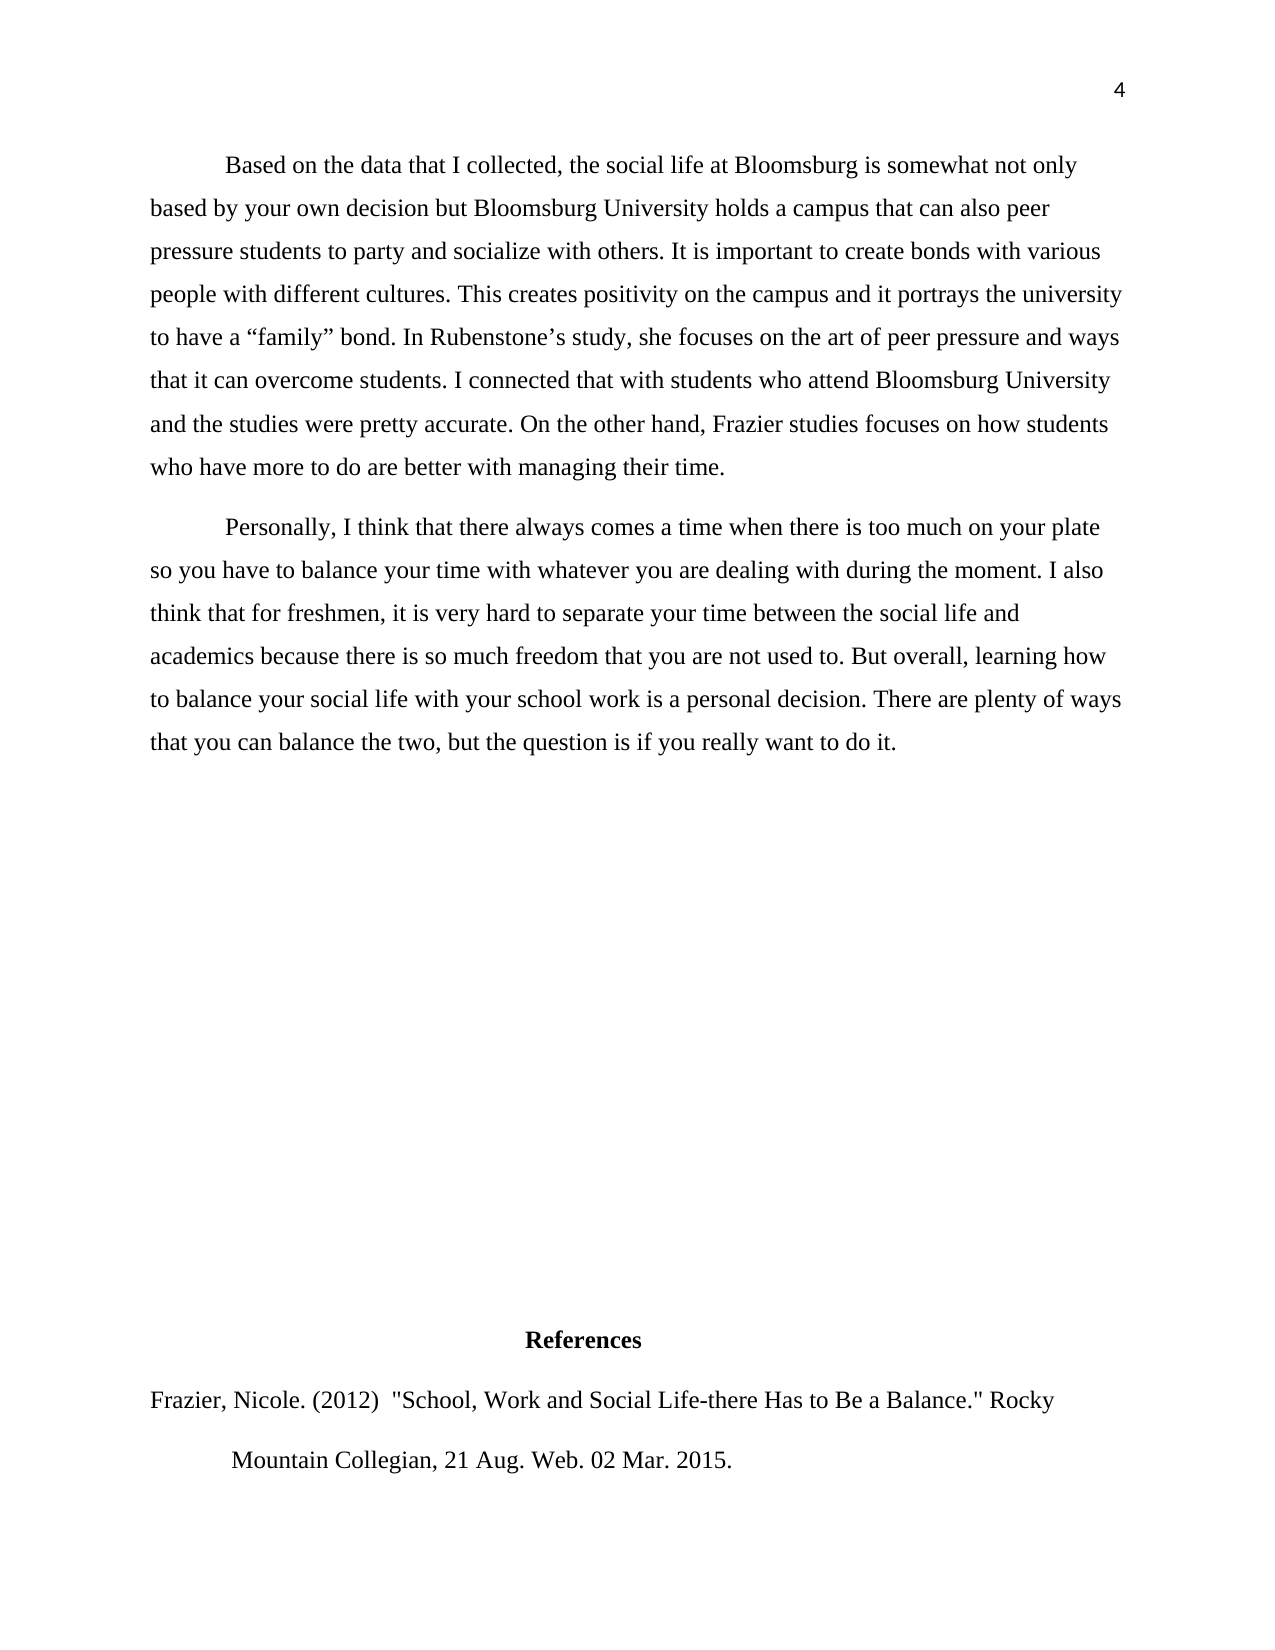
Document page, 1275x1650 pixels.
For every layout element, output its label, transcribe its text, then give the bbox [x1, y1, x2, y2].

text Mountain Collegian, 21 Aug. Web. 02 Mar. 2015. [150, 1445, 1125, 1473]
text Frazier, Nicole. (2012) "School, Work and Social Life-there Has to Be a Balance." Rocky [150, 1385, 1125, 1414]
text References [150, 1325, 1125, 1354]
text Based on the data that I collected, the social life at Bloomsburg is somewhat not only based by your own decision but Bloomsburg University holds a campus that can also peer pressure students to party and socialize with others. It is important to create bonds with various people with different cultures. This creates positivity on the campus and it portrays the university to have a “family” bond. In Rubenstone’s study, she focuses on the art of peer pressure and ways that it can overcome students. I connected that with students who attend Bloomsburg University and the studies were pretty accurate. On the other hand, Frazier studies focuses on how students who have more to do are better with managing their time. [150, 150, 1125, 481]
text Personally, I think that there always comes a time when there is too much on your plate so you have to balance your time with whatever you are dealing with during the moment. I also think that for freshmen, it is very hard to separate your time between the social life and academics because there is so much freedom that you are not used to. But overall, learning how to balance your social life with your school work is a personal decision. There are plenty of ways that you can balance the two, but the question is if you really want to do it. [150, 512, 1125, 756]
